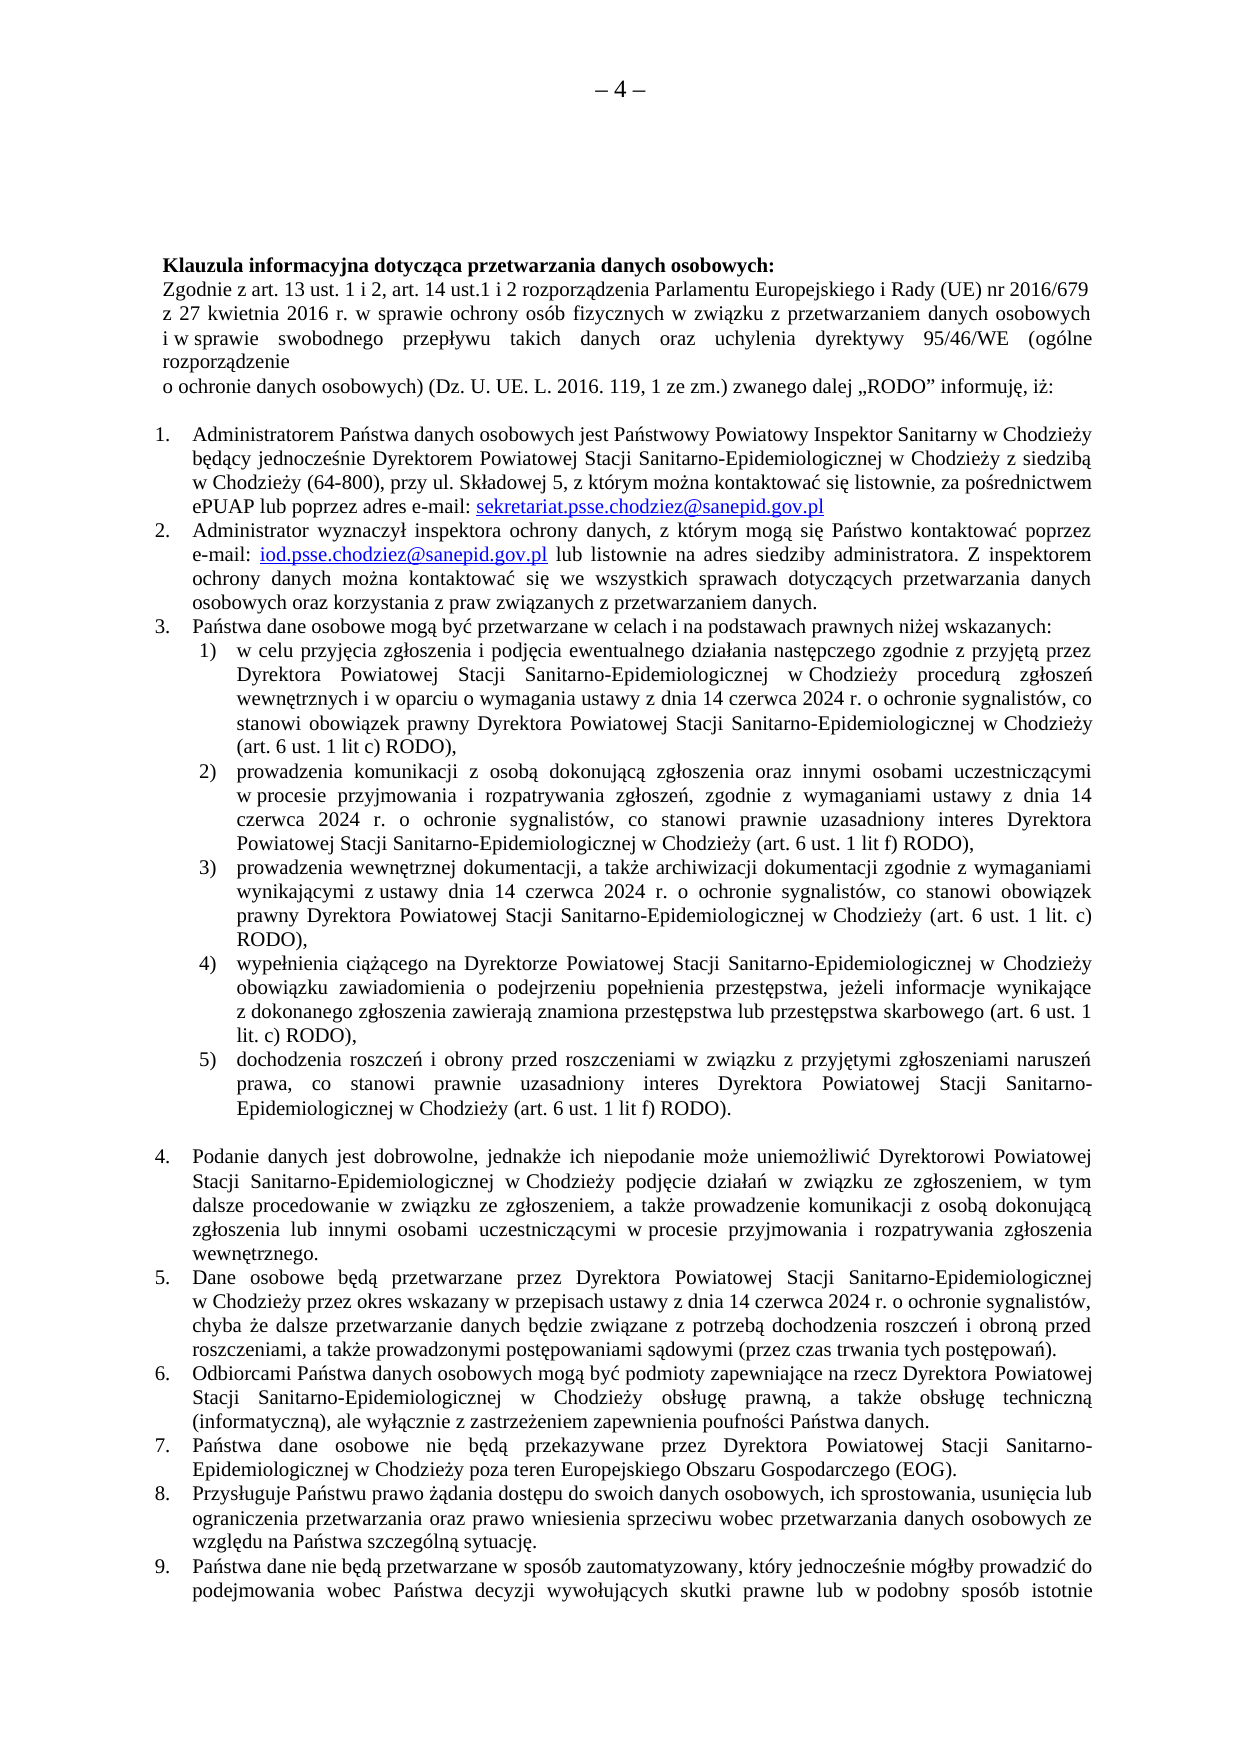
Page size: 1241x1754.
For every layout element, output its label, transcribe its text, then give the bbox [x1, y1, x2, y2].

list prowadzenia wewnętrznej dokumentacji, a także archiwizacji dokumentacji zgodnie z wymaganiami wynikającymi z ustawy dnia 14 czerwca 2024 r. o ochronie sygnalistów, co stanowi obowiązek prawny Dyrektora Powiatowej Stacji Sanitarno-Epidemiologicznej w Chodzieży (art. 6 ust. 1 lit. c) RODO), [199, 855, 1093, 951]
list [154, 1553, 1093, 1602]
list Administratorem Państwa danych osobowych jest Państwowy Powiatowy Inspektor Sanitarny w Chodzieży będący jednocześnie Dyrektorem Powiatowej Stacji Sanitarno-Epidemiologicznej w Chodzieży z siedzibą w Chodzieży (64-800), przy ul. Składowej 5, z którym można kontaktować się listownie, za pośrednictwem ePUAP lub poprzez adres e-mail: sekretariat.psse.chodziez@sanepid.gov.pl [154, 422, 1093, 518]
list dochodzenia roszczeń i obrony przed roszczeniami w związku z przyjętymi zgłoszeniami naruszeń prawa, co stanowi prawnie uzasadniony interes Dyrektora Powiatowej Stacji Sanitarno-Epidemiologicznej w Chodzieży (art. 6 ust. 1 lit f) RODO). [199, 1047, 1093, 1119]
list Podanie danych jest dobrowolne, jednakże ich niepodanie może uniemożliwić Dyrektorowi Powiatowej Stacji Sanitarno-Epidemiologicznej w Chodzieży podjęcie działań w związku ze zgłoszeniem, w tym dalsze procedowanie w związku ze zgłoszeniem, a także prowadzenie komunikacji z osobą dokonującą zgłoszenia lub innymi osobami uczestniczącymi w procesie przyjmowania i rozpatrywania zgłoszenia wewnętrznego. [154, 1144, 1093, 1265]
text z 27 kwietnia 2016 r. w sprawie ochrony osób fizycznych w związku z przetwarzaniem danych osobowych i w sprawie swobodnego przepływu takich danych oraz uchylenia dyrektywy 95/46/WE (ogólne rozporządzenie [162, 301, 1093, 373]
list Przysługuje Państwu prawo żądania dostępu do swoich danych osobowych, ich sprostowania, usunięcia lub ograniczenia przetwarzania oraz prawo wniesienia sprzeciwu wobec przetwarzania danych osobowych ze względu na Państwa szczególną sytuację. [154, 1481, 1093, 1553]
list Państwa dane osobowe nie będą przekazywane przez Dyrektora Powiatowej Stacji Sanitarno-Epidemiologicznej w Chodzieży poza teren Europejskiego Obszaru Gospodarczego (EOG). [154, 1433, 1093, 1481]
list prowadzenia komunikacji z osobą dokonującą zgłoszenia oraz innymi osobami uczestniczącymi w procesie przyjmowania i rozpatrywania zgłoszeń, zgodnie z wymaganiami ustawy z dnia 14 czerwca 2024 r. o ochronie sygnalistów, co stanowi prawnie uzasadniony interes Dyrektora Powiatowej Stacji Sanitarno-Epidemiologicznej w Chodzieży (art. 6 ust. 1 lit f) RODO), [199, 758, 1093, 855]
list Państwa dane osobowe mogą być przetwarzane w celach i na podstawach prawnych niżej wskazanych: [154, 614, 1093, 638]
list Administrator wyznaczył inspektora ochrony danych, z którym mogą się Państwo kontaktować poprzez e-mail: iod.psse.chodziez@sanepid.gov.pl lub listownie na adres siedziby administratora. Z inspektorem ochrony danych można kontaktować się we wszystkich sprawach dotyczących przetwarzania danych osobowych oraz korzystania z praw związanych z przetwarzaniem danych. [154, 518, 1093, 614]
text Zgodnie z art. 13 ust. 1 i 2, art. 14 ust.1 i 2 rozporządzenia Parlamentu Europejskiego i Rady (UE) nr 2016/679 [162, 277, 1093, 301]
list w celu przyjęcia zgłoszenia i podjęcia ewentualnego działania następczego zgodnie z przyjętą przez Dyrektora Powiatowej Stacji Sanitarno-Epidemiologicznej w Chodzieży procedurą zgłoszeń wewnętrznych i w oparciu o wymagania ustawy z dnia 14 czerwca 2024 r. o ochronie sygnalistów, co stanowi obowiązek prawny Dyrektora Powiatowej Stacji Sanitarno-Epidemiologicznej w Chodzieży (art. 6 ust. 1 lit c) RODO), [199, 638, 1093, 758]
text Klauzula informacyjna dotycząca przetwarzania danych osobowych: [162, 253, 1093, 277]
list wypełnienia ciążącego na Dyrektorze Powiatowej Stacji Sanitarno-Epidemiologicznej w Chodzieży obowiązku zawiadomienia o podejrzeniu popełnienia przestępstwa, jeżeli informacje wynikające z dokonanego zgłoszenia zawierają znamiona przestępstwa lub przestępstwa skarbowego (art. 6 ust. 1 lit. c) RODO), [199, 951, 1093, 1047]
list Dane osobowe będą przetwarzane przez Dyrektora Powiatowej Stacji Sanitarno-Epidemiologicznej w Chodzieży przez okres wskazany w przepisach ustawy z dnia 14 czerwca 2024 r. o ochronie sygnalistów, chyba że dalsze przetwarzanie danych będzie związane z potrzebą dochodzenia roszczeń i obroną przed roszczeniami, a także prowadzonymi postępowaniami sądowymi (przez czas trwania tych postępowań). [154, 1265, 1093, 1361]
text o ochronie danych osobowych) (Dz. U. UE. L. 2016. 119, 1 ze zm.) zwanego dalej „RODO” informuję, iż: [162, 373, 1093, 398]
list Odbiorcami Państwa danych osobowych mogą być podmioty zapewniające na rzecz Dyrektora Powiatowej Stacji Sanitarno-Epidemiologicznej w Chodzieży obsługę prawną, a także obsługę techniczną (informatyczną), ale wyłącznie z zastrzeżeniem zapewnienia poufności Państwa danych. [154, 1361, 1093, 1433]
